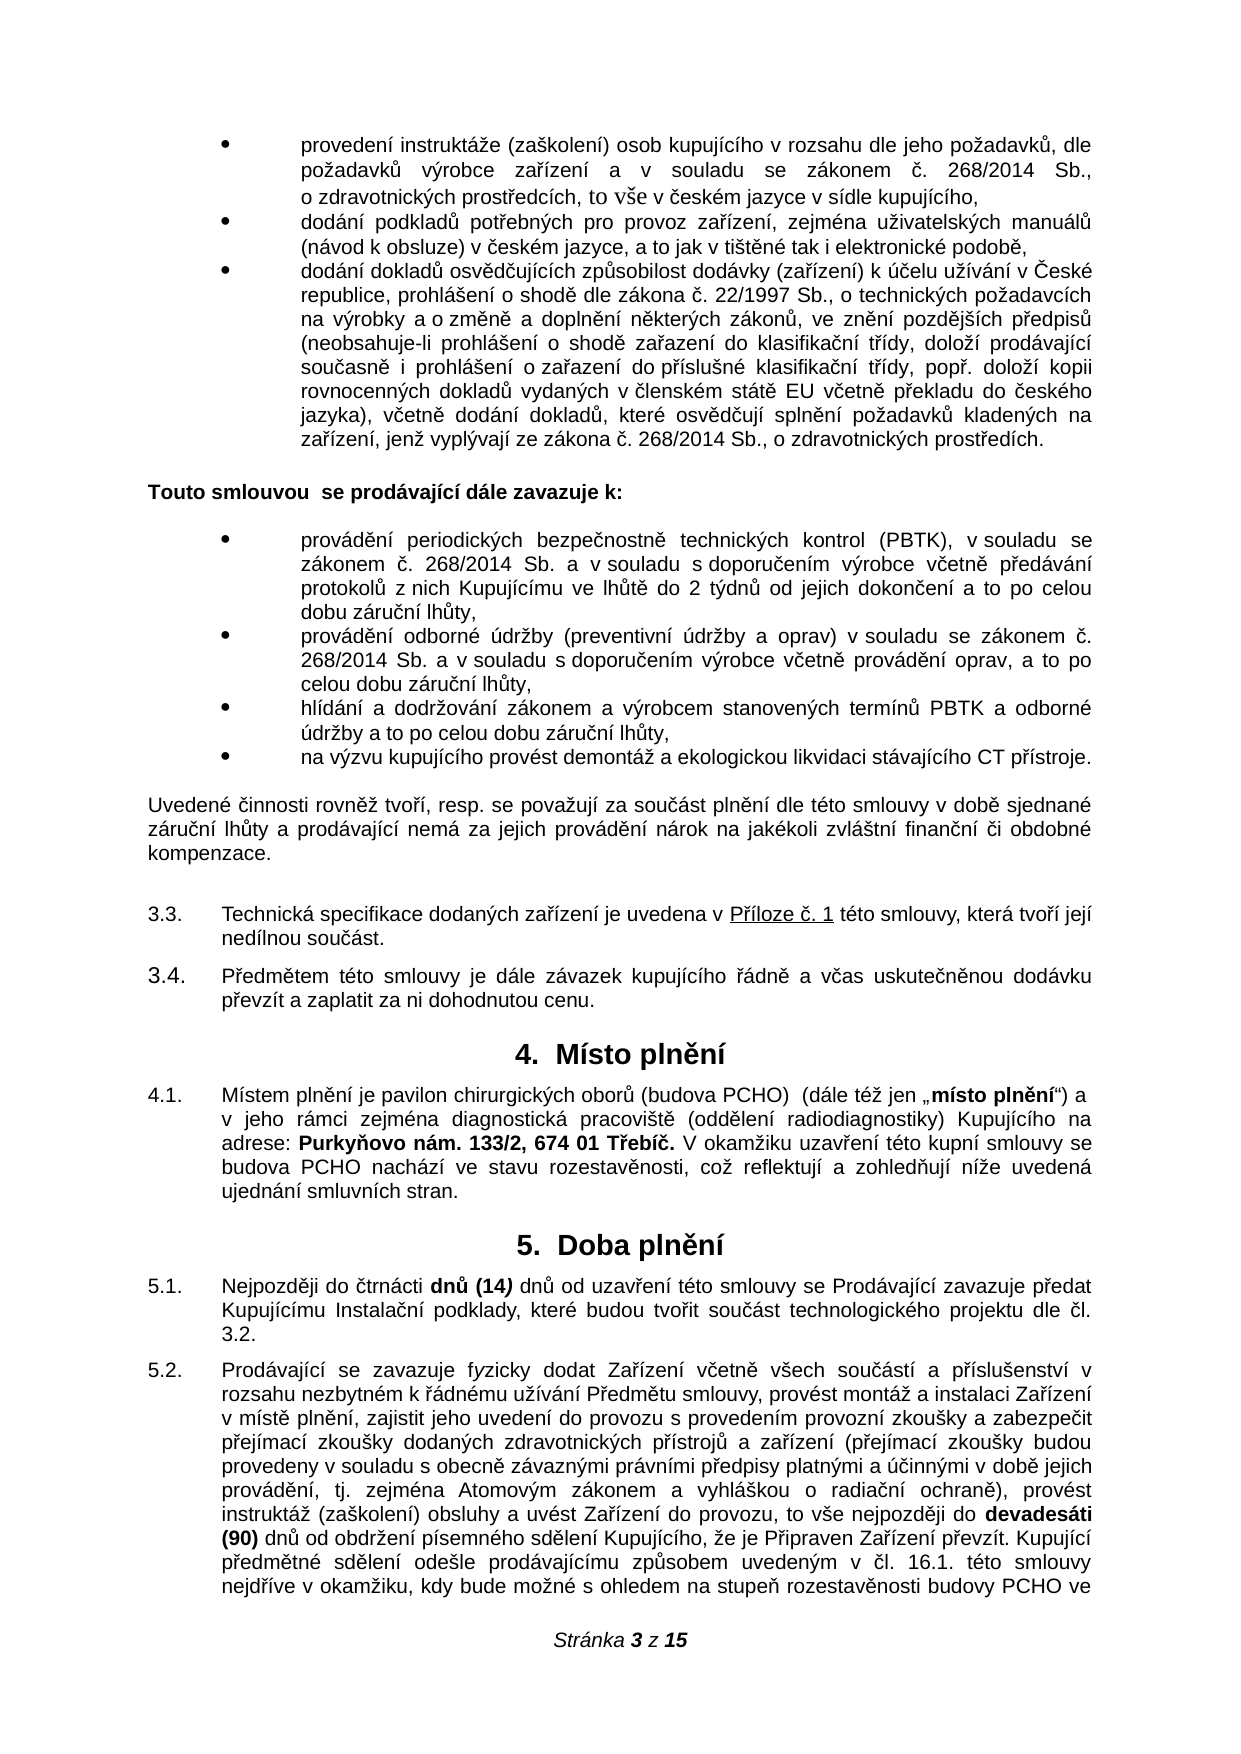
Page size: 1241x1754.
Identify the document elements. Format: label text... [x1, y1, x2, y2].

list hlídání a dodržování zákonem a výrobcem stanovených termínů PBTK a odborné údržby a to po celou dobu záruční lhůty, [221, 696, 1093, 744]
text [148, 1358, 1093, 1598]
list na výzvu kupujícího provést demontáž a ekologickou likvidaci stávajícího CT přístroje. [221, 744, 1093, 769]
text Technická specifikace dodaných zařízení je uvedena v Příloze č. 1 této smlouvy, která tvoří její nedílnou součást. [148, 901, 1093, 949]
text Nejpozději do čtrnácti dnů (14) dnů od uzavření této smlouvy se Prodávající zavazuje předat Kupujícímu Instalační podklady, které budou tvořit součást technologického projektu dle čl. 3.2. [148, 1274, 1093, 1346]
list provedení instruktáže (zaškolení) osob kupujícího v rozsahu dle jeho požadavků, dle požadavků výrobce zařízení a v souladu se zákonem č. 268/2014 Sb., o zdravotnických prostředcích, to vše v českém jazyce v sídle kupujícího, [221, 133, 1093, 210]
list Doba plnění [148, 1228, 1093, 1261]
list dodání podkladů potřebných pro provoz zařízení, zejména uživatelských manuálů (návod k obsluze) v českém jazyce, a to jak v tištěné tak i elektronické podobě, [221, 210, 1093, 258]
text Předmětem této smlouvy je dále závazek kupujícího řádně a včas uskutečněnou dodávku převzít a zaplatit za ni dohodnutou cenu. [148, 962, 1093, 1012]
list dodání dokladů osvědčujících způsobilost dodávky (zařízení) k účelu užívání v České republice, prohlášení o shodě dle zákona č. 22/1997 Sb., o technických požadavcích na výrobky a o změně a doplnění některých zákonů, ve znění pozdějších předpisů (neobsahuje-li prohlášení o shodě zařazení do klasifikační třídy, doloží prodávající současně i prohlášení o zařazení do příslušné klasifikační třídy, popř. doloží kopii rovnocenných dokladů vydaných v členském státě EU včetně překladu do českého jazyka), včetně dodání dokladů, které osvědčují splnění požadavků kladených na zařízení, jenž vyplývají ze zákona č. 268/2014 Sb., o zdravotnických prostředích. [221, 258, 1093, 451]
list provádění periodických bezpečnostně technických kontrol (PBTK), v souladu se zákonem č. 268/2014 Sb. a v souladu s doporučením výrobce včetně předávání protokolů z nich Kupujícímu ve lhůtě do 2 týdnů od jejich dokončení a to po celou dobu záruční lhůty, [221, 527, 1093, 624]
list Místo plnění [148, 1037, 1093, 1071]
text Touto smlouvou se prodávající dále zavazuje k: [148, 479, 1093, 503]
list provádění odborné údržby (preventivní údržby a oprav) v souladu se zákonem č. 268/2014 Sb. a v souladu s doporučením výrobce včetně provádění oprav, a to po celou dobu záruční lhůty, [221, 624, 1093, 696]
text Místem plnění je pavilon chirurgických oborů (budova PCHO) (dále též jen „místo plnění“) a v jeho rámci zejména diagnostická pracoviště (oddělení radiodiagnostiky) Kupujícího na adrese: Purkyňovo nám. 133/2, 674 01 Třebíč. V okamžiku uzavření této kupní smlouvy se budova PCHO nachází ve stavu rozestavěnosti, což reflektují a zohledňují níže uvedená ujednání smluvních stran. [148, 1083, 1093, 1203]
text Uvedené činnosti rovněž tvoří, resp. se považují za součást plnění dle této smlouvy v době sjednané záruční lhůty a prodávající nemá za jejich provádění nárok na jakékoli zvláštní finanční či obdobné kompenzace. [148, 793, 1093, 865]
